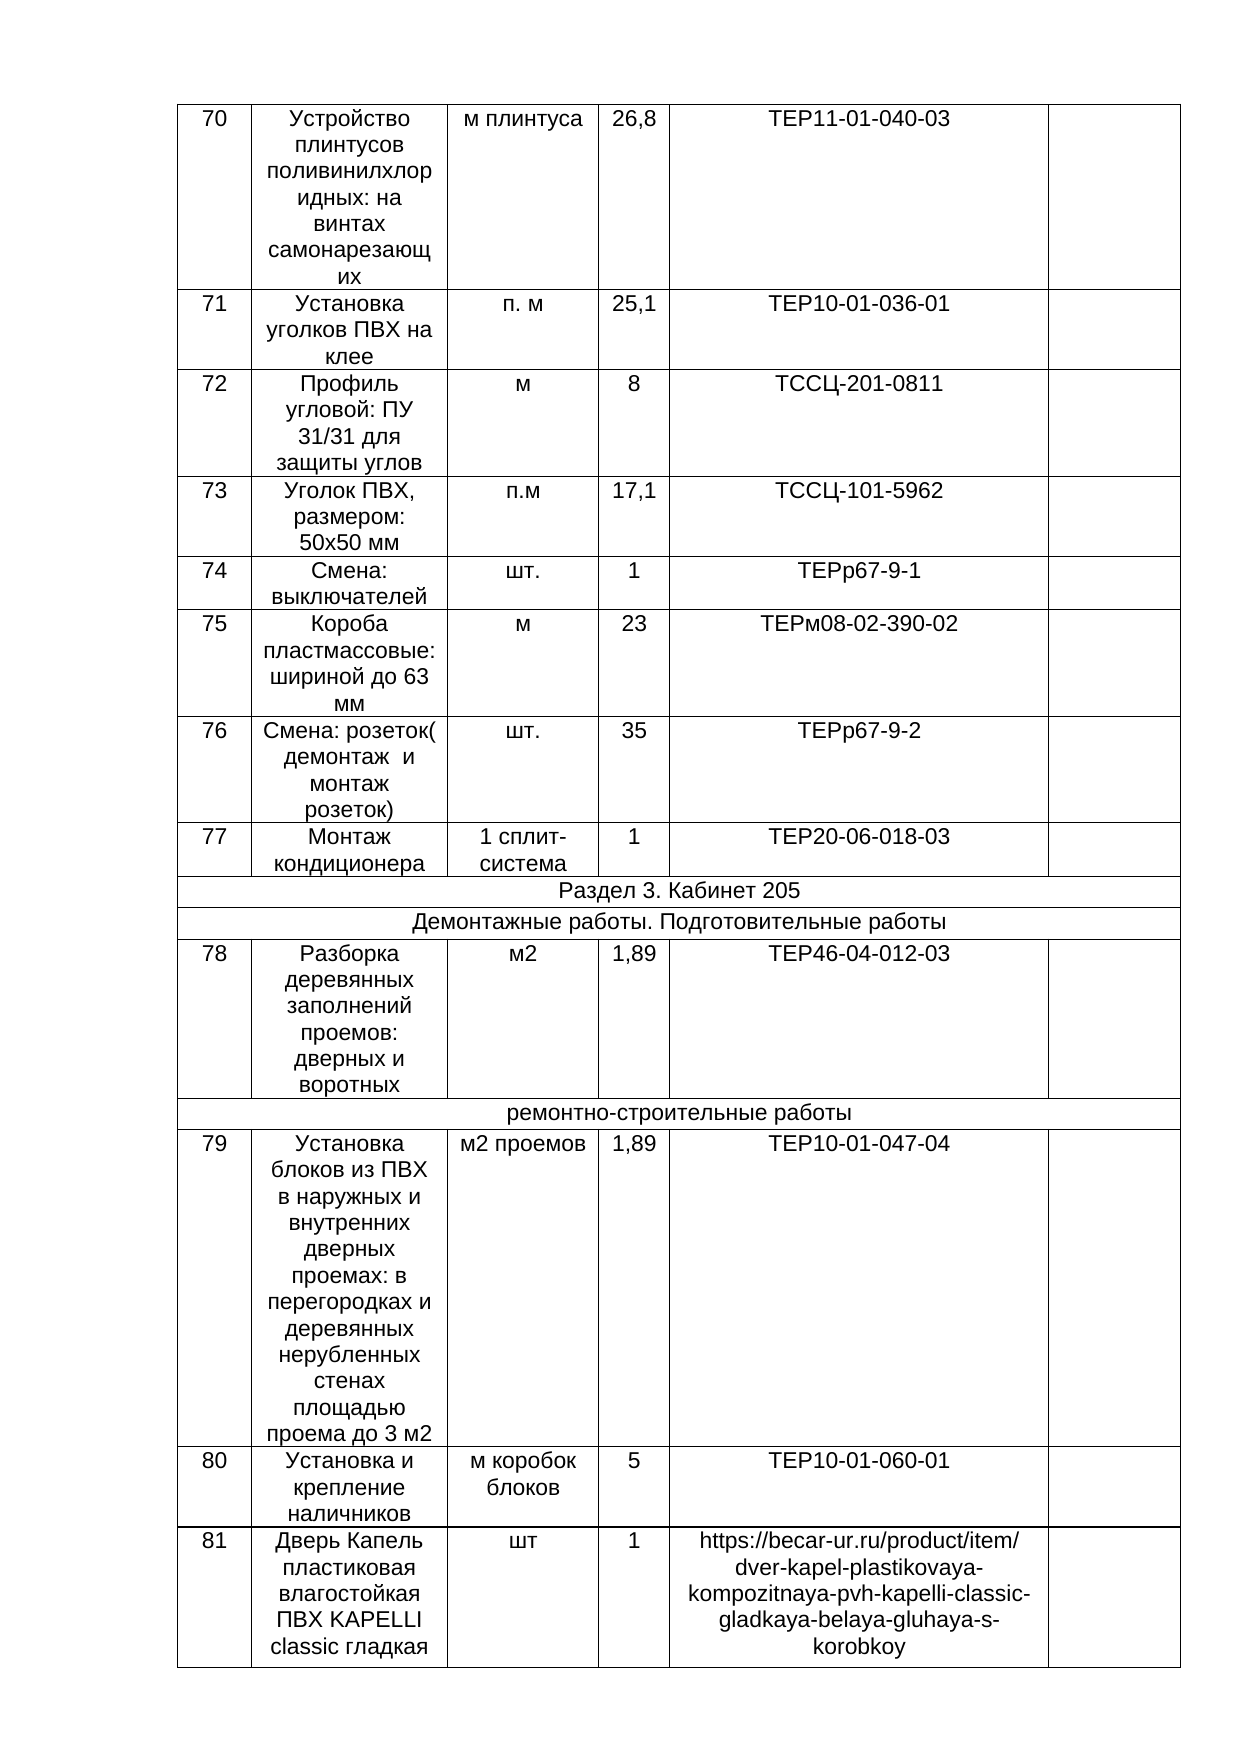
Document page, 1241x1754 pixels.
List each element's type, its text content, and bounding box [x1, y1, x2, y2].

table_cell ТЕРр67-9-1 [670, 557, 1048, 609]
table_cell 1,89 [599, 1130, 669, 1446]
table_cell 35 [599, 717, 669, 822]
table_cell Демонтажные работы. Подготовительные работы [178, 908, 1180, 938]
table_cell ремонтно-строительные работы [178, 1099, 1180, 1129]
table_cell [1049, 1528, 1180, 1667]
table_cell п. м [448, 290, 598, 369]
table_cell м плинтуса [448, 105, 598, 289]
table_cell [1049, 717, 1180, 822]
table_cell [1049, 823, 1180, 876]
table_cell м [448, 370, 598, 476]
table_cell 26,8 [599, 105, 669, 289]
table_cell 81 [178, 1528, 251, 1667]
table_cell [1049, 370, 1180, 476]
table_cell Устройство плинтусов поливинилхлоридных: на винтах самонарезающих [252, 105, 447, 289]
table_cell Установка блоков из ПВХ в наружных и внутренних дверных проемах: в перегородках и деревянных нерубленных стенах площадью проема до 3 м2 [252, 1130, 447, 1446]
table_cell шт. [448, 557, 598, 609]
table_cell [1049, 1447, 1180, 1526]
table_cell ТЕР20-06-018-03 [670, 823, 1048, 876]
table_cell шт [448, 1528, 598, 1667]
table_cell [1049, 610, 1180, 716]
table_cell 1 сплит-система [448, 823, 598, 876]
table_cell Смена: розеток( демонтаж и монтаж розеток) [252, 717, 447, 822]
table_cell 1 [599, 557, 669, 609]
table_cell ТЕРм08-02-390-02 [670, 610, 1048, 716]
table_cell м [448, 610, 598, 716]
table_cell 71 [178, 290, 251, 369]
table_cell ТССЦ-201-0811 [670, 370, 1048, 476]
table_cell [252, 1528, 447, 1667]
table_cell [1049, 105, 1180, 289]
table_cell 1,89 [599, 940, 669, 1098]
table_cell 72 [178, 370, 251, 476]
table_cell 17,1 [599, 477, 669, 556]
table_cell ТЕРр67-9-2 [670, 717, 1048, 822]
table_cell ТЕР10-01-047-04 [670, 1130, 1048, 1446]
table_cell Профиль угловой: ПУ 31/31 для защиты углов [252, 370, 447, 476]
table_cell [1049, 1130, 1180, 1446]
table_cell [670, 1528, 1048, 1667]
table_cell м2 проемов [448, 1130, 598, 1446]
table_cell Смена: выключателей [252, 557, 447, 609]
table_cell ТЕР46-04-012-03 [670, 940, 1048, 1098]
table_cell 76 [178, 717, 251, 822]
table_cell 70 [178, 105, 251, 289]
table_cell ТССЦ-101-5962 [670, 477, 1048, 556]
table_cell Установка и крепление наличников [252, 1447, 447, 1526]
table_cell 80 [178, 1447, 251, 1526]
table_cell шт. [448, 717, 598, 822]
table_cell м2 [448, 940, 598, 1098]
table_cell [1049, 290, 1180, 369]
table_cell ТЕР11-01-040-03 [670, 105, 1048, 289]
table_cell 23 [599, 610, 669, 716]
table_cell 8 [599, 370, 669, 476]
table_cell 73 [178, 477, 251, 556]
table_cell [1049, 940, 1180, 1098]
table_cell Раздел 3. Кабинет 205 [178, 877, 1180, 907]
table_cell м коробок блоков [448, 1447, 598, 1526]
table_cell ТЕР10-01-036-01 [670, 290, 1048, 369]
table_cell Уголок ПВХ, размером: 50х50 мм [252, 477, 447, 556]
table_cell 79 [178, 1130, 251, 1446]
table_cell Монтаж кондиционера [252, 823, 447, 876]
table_cell 78 [178, 940, 251, 1098]
table_cell 1 [599, 823, 669, 876]
table_cell 1 [599, 1528, 669, 1667]
table_cell [1049, 557, 1180, 609]
table_cell п.м [448, 477, 598, 556]
table_cell 74 [178, 557, 251, 609]
table_cell 5 [599, 1447, 669, 1526]
table_cell 75 [178, 610, 251, 716]
table_cell Установка уголков ПВХ на клее [252, 290, 447, 369]
table_cell ТЕР10-01-060-01 [670, 1447, 1048, 1526]
table_cell 77 [178, 823, 251, 876]
table_cell Короба пластмассовые: шириной до 63 мм [252, 610, 447, 716]
table_cell 25,1 [599, 290, 669, 369]
table_cell Разборка деревянных заполнений проемов: дверных и воротных [252, 940, 447, 1098]
table_cell [1049, 477, 1180, 556]
